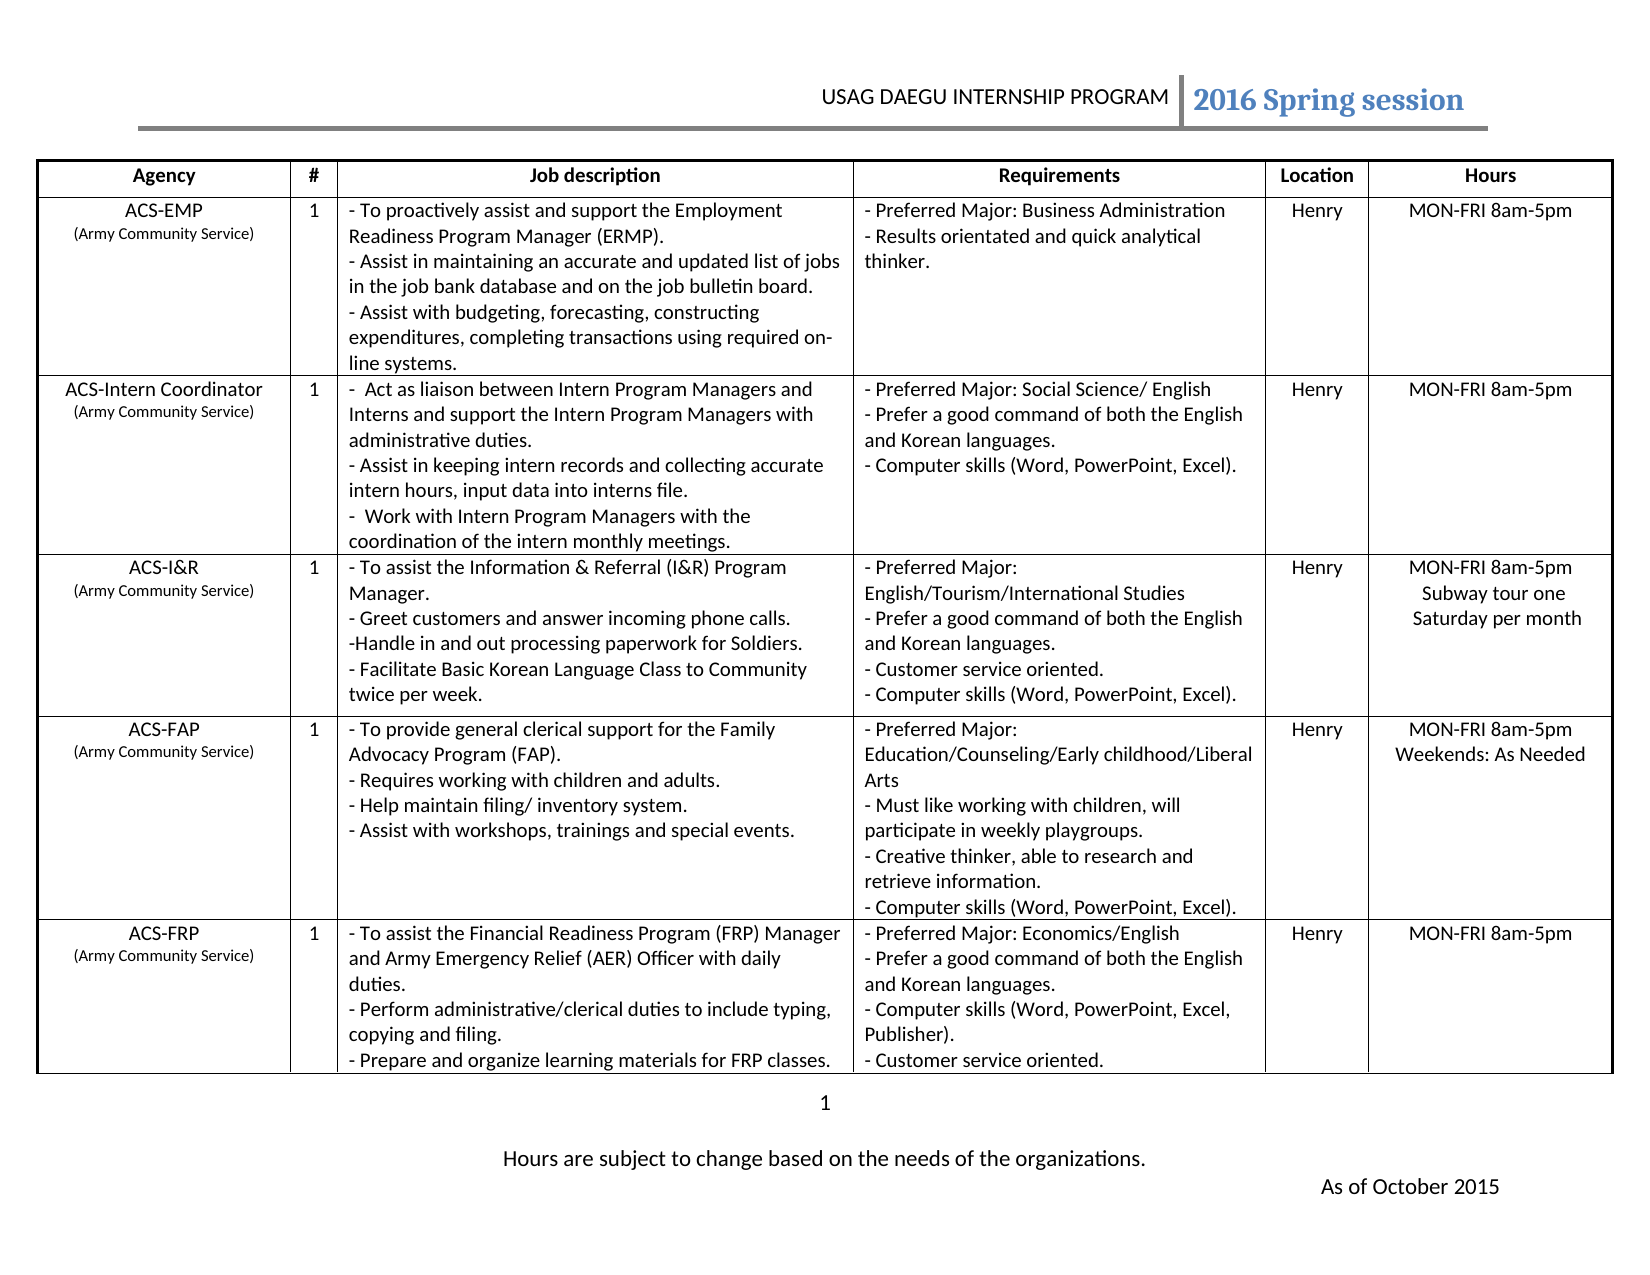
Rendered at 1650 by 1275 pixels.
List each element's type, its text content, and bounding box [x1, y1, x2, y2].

table_cell ACS-EMP (Army Community Service) [39, 198, 290, 375]
table_cell Henry [1266, 376, 1368, 554]
table_header Agency [39, 162, 290, 197]
table_cell 1 [291, 717, 337, 919]
table_cell - Preferred Major: English/Tourism/International Studies - Prefer a good command of both the English and Korean languages. - Customer service oriented. - Computer skills (Word, PowerPoint, Excel). [854, 555, 1265, 716]
table_cell MON-FRI 8am-5pm Weekends: As Needed [1369, 717, 1611, 919]
table_cell ACS-I&R (Army Community Service) [39, 555, 290, 716]
table_cell Henry [1266, 198, 1368, 375]
table_cell - To assist the Financial Readiness Program (FRP) Manager and Army Emergency Relief (AER) Officer with daily duties. - Perform administrative/clerical duties to include typing, copying and filing. - Prepare and organize learning materials for FRP classes. [338, 920, 853, 1072]
table_cell - To proactively assist and support the Employment Readiness Program Manager (ERMP). - Assist in maintaining an accurate and updated list of jobs in the job bank database and on the job bulletin board. - Assist with budgeting, forecasting, constructing expenditures, completing transactions using required on-line systems. [338, 198, 853, 375]
table_cell MON-FRI 8am-5pm Subway tour one Saturday per month [1369, 555, 1611, 716]
table_cell ACS-Intern Coordinator (Army Community Service) [39, 376, 290, 554]
table_cell 1 [291, 555, 337, 716]
table_header # [291, 162, 337, 197]
table_cell Henry [1266, 920, 1368, 1072]
table_cell 1 [291, 198, 337, 375]
table_header Location [1266, 162, 1368, 197]
table_cell - Preferred Major: Business Administration - Results orientated and quick analytical thinker. [854, 198, 1265, 375]
table_cell - Preferred Major: Social Science/ English - Prefer a good command of both the English and Korean languages. - Computer skills (Word, PowerPoint, Excel). [854, 376, 1265, 554]
table_cell - To provide general clerical support for the Family Advocacy Program (FAP). - Requires working with children and adults. - Help maintain filing/ inventory system. - Assist with workshops, trainings and special events. [338, 717, 853, 919]
table_header Requirements [854, 162, 1265, 197]
table_cell MON-FRI 8am-5pm [1369, 920, 1611, 1072]
table_cell 1 [291, 920, 337, 1072]
table_cell - Preferred Major: Economics/English - Prefer a good command of both the English and Korean languages. - Computer skills (Word, PowerPoint, Excel, Publisher). - Customer service oriented. [854, 920, 1265, 1072]
table_cell ACS-FRP (Army Community Service) [39, 920, 290, 1072]
table_cell - To assist the Information & Referral (I&R) Program Manager. - Greet customers and answer incoming phone calls. -Handle in and out processing paperwork for Soldiers. - Facilitate Basic Korean Language Class to Community twice per week. [338, 555, 853, 716]
table_header Job description [338, 162, 853, 197]
table_cell - Preferred Major: Education/Counseling/Early childhood/Liberal Arts - Must like working with children, will participate in weekly playgroups. - Creative thinker, able to research and retrieve information. - Computer skills (Word, PowerPoint, Excel). [854, 717, 1265, 919]
table_cell Henry [1266, 555, 1368, 716]
table_cell 1 [291, 376, 337, 554]
table_cell MON-FRI 8am-5pm [1369, 198, 1611, 375]
table_header Hours [1369, 162, 1611, 197]
table_cell ACS-FAP (Army Community Service) [39, 717, 290, 919]
table_cell - Act as liaison between Intern Program Managers and Interns and support the Intern Program Managers with administrative duties. - Assist in keeping intern records and collecting accurate intern hours, input data into interns file. - Work with Intern Program Managers with the coordination of the intern monthly meetings. [338, 376, 853, 554]
table_cell Henry [1266, 717, 1368, 919]
table_cell MON-FRI 8am-5pm [1369, 376, 1611, 554]
